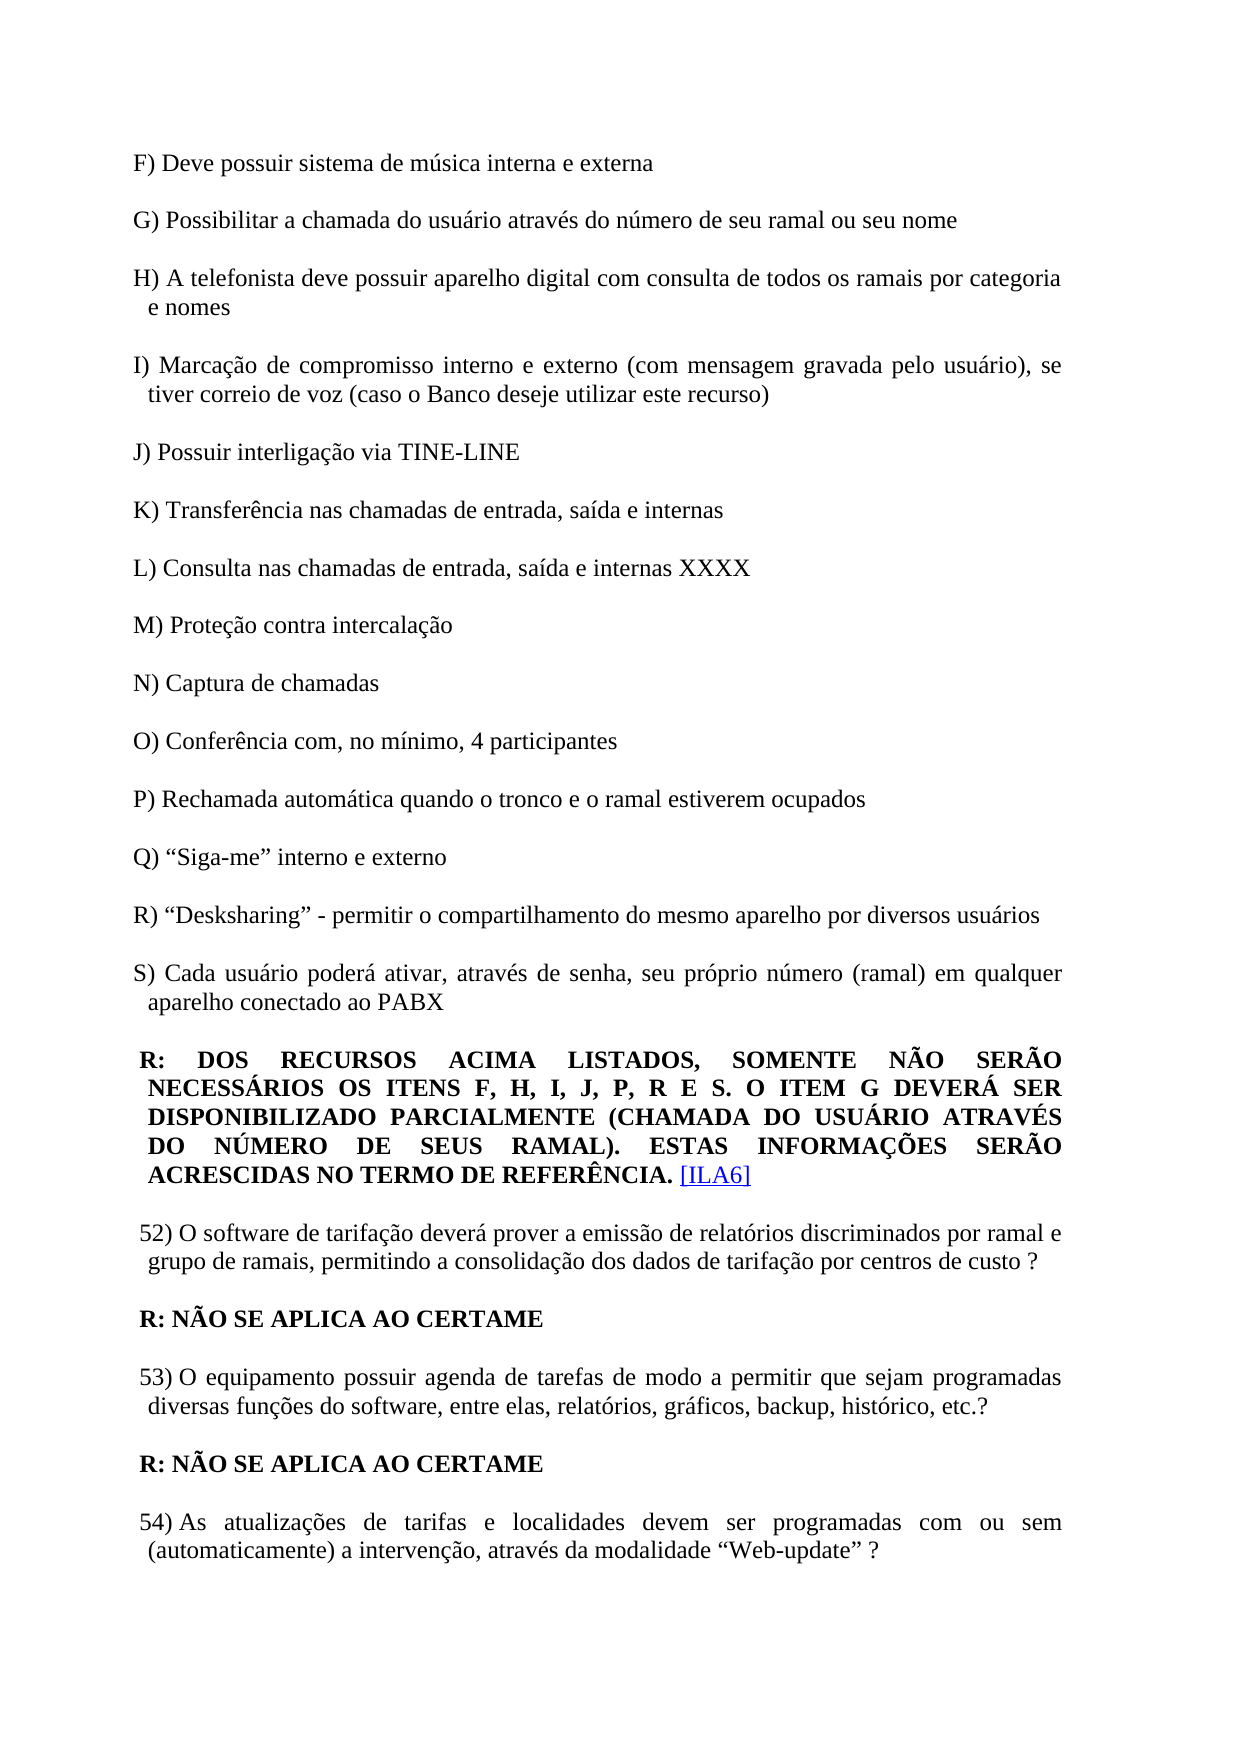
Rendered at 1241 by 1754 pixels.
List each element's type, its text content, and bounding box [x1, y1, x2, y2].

text R: DOS RECURSOS ACIMA LISTADOS, SOMENTE NÃO SERÃO NECESSÁRIOS OS ITENS F, H, I, J, P, R E S. O ITEM G DEVERÁ SER DISPONIBILIZADO PARCIALMENTE (CHAMADA DO USUÁRIO ATRAVÉS DO NÚMERO DE SEUS RAMAL). ESTAS INFORMAÇÕES SERÃO ACRESCIDAS NO TERMO DE REFERÊNCIA. [ILA6] [133, 1045, 1063, 1188]
text O) Conferência com, no mínimo, 4 participantes [133, 726, 1063, 755]
text P) Rechamada automática quando o tronco e o ramal estiverem ocupados [133, 784, 1063, 813]
text R) “Desksharing” - permitir o compartilhamento do mesmo aparelho por diversos usuários [133, 900, 1063, 929]
text N) Captura de chamadas [133, 668, 1063, 697]
text Q) “Siga-me” interno e externo [133, 842, 1063, 871]
text 53) O equipamento possuir agenda de tarefas de modo a permitir que sejam programadas diversas funções do software, entre elas, relatórios, gráficos, backup, histórico, etc.? [133, 1362, 1063, 1420]
text R: NÃO SE APLICA AO CERTAME [133, 1304, 1063, 1333]
text 52) O software de tarifação deverá prover a emissão de relatórios discriminados por ramal e grupo de ramais, permitindo a consolidação dos dados de tarifação por centros de custo ? [133, 1218, 1063, 1275]
text L) Consulta nas chamadas de entrada, saída e internas XXXX [133, 553, 1063, 581]
text H) A telefonista deve possuir aparelho digital com consulta de todos os ramais por categoria e nomes [133, 263, 1063, 321]
text R: NÃO SE APLICA AO CERTAME [133, 1449, 1063, 1478]
text G) Possibilitar a chamada do usuário através do número de seu ramal ou seu nome [133, 206, 1063, 234]
text S) Cada usuário poderá ativar, através de senha, seu próprio número (ramal) em qualquer aparelho conectado ao PABX [133, 958, 1063, 1016]
text 54) As atualizações de tarifas e localidades devem ser programadas com ou sem (automaticamente) a intervenção, através da modalidade “Web-update” ? [133, 1507, 1063, 1564]
text M) Proteção contra intercalação [133, 611, 1063, 639]
text I) Marcação de compromisso interno e externo (com mensagem gravada pelo usuário), se tiver correio de voz (caso o Banco deseje utilizar este recurso) [133, 350, 1063, 408]
text J) Possuir interligação via TINE-LINE [133, 437, 1063, 466]
text F) Deve possuir sistema de música interna e externa [133, 148, 1063, 176]
text K) Transferência nas chamadas de entrada, saída e internas [133, 495, 1063, 523]
